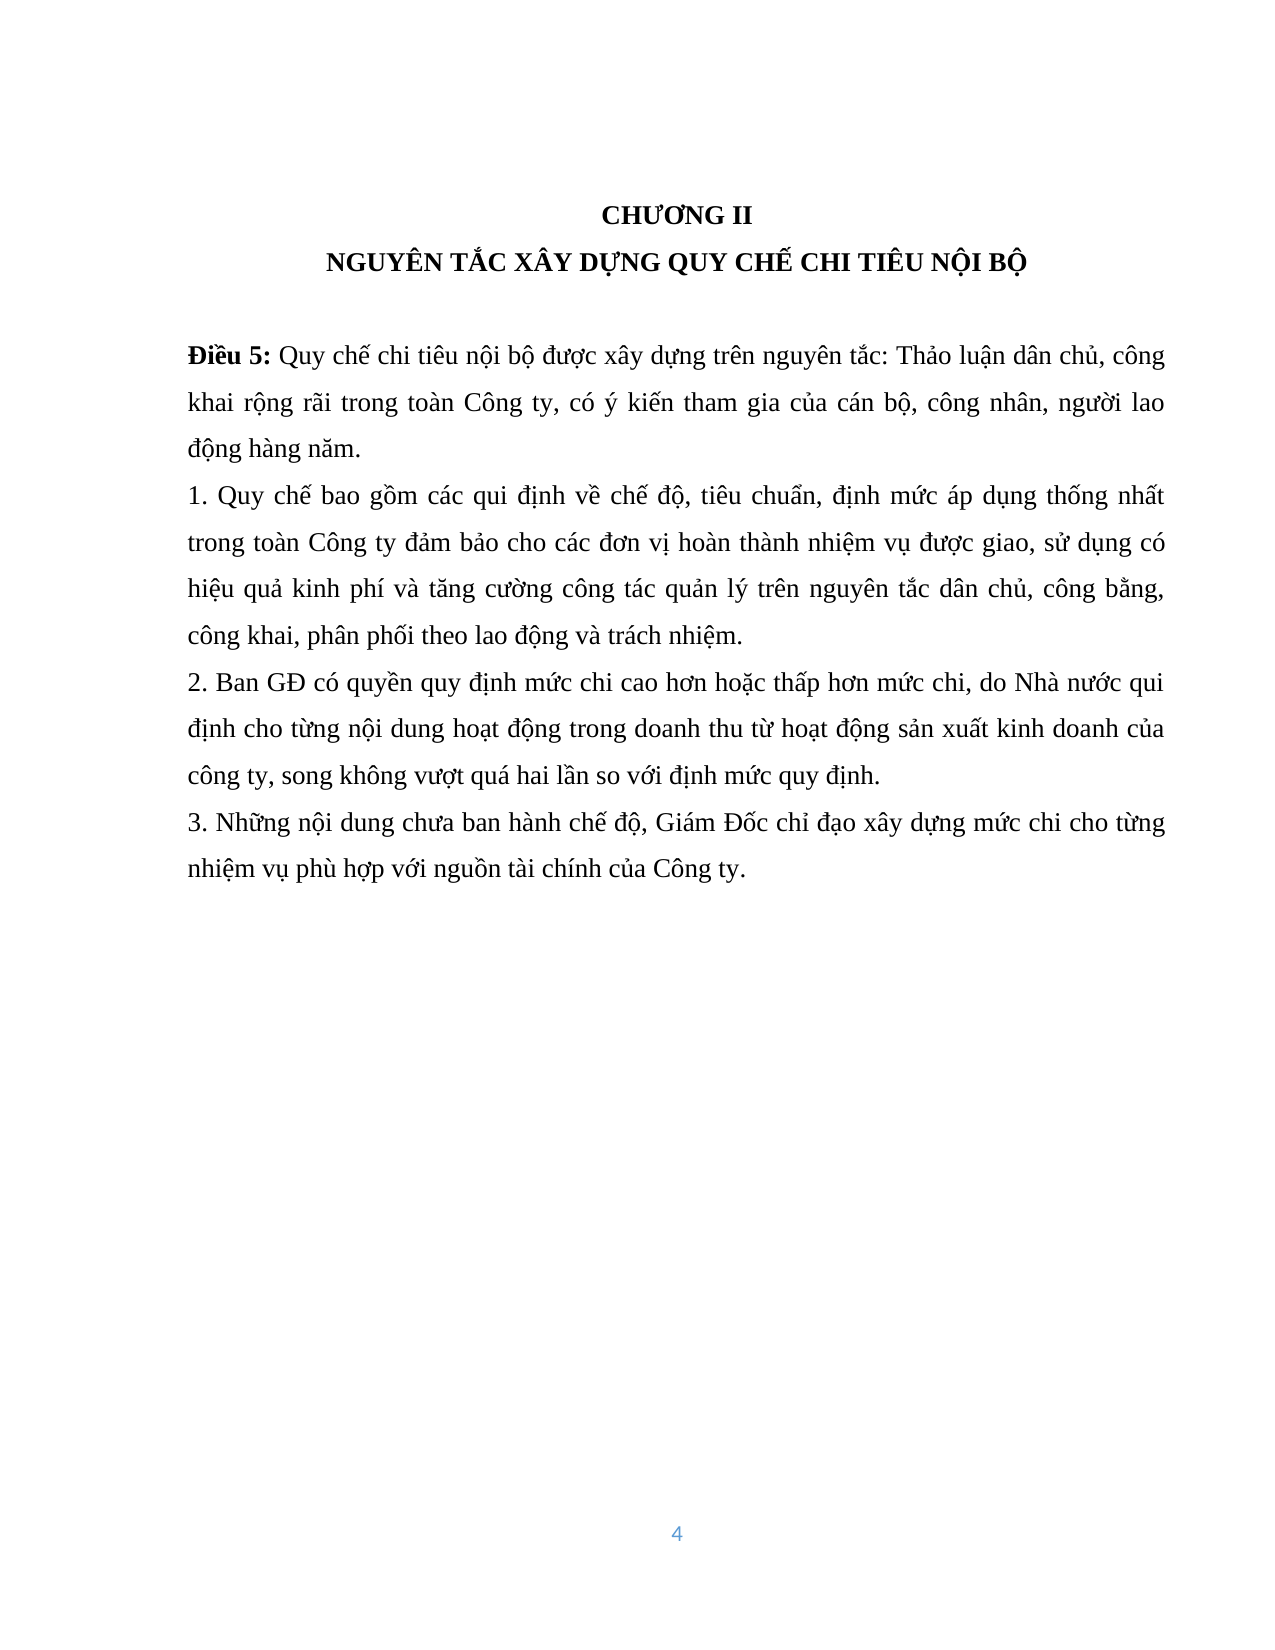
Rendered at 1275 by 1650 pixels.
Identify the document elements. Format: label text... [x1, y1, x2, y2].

text Điều 5: Quy chế chi tiêu nội bộ được xây dựng trên nguyên tắc: Thảo luận dân chủ, công khai rộng rãi trong toàn Công ty, có ý kiến tham gia của cán bộ, công nhân, người lao động hàng năm. [187, 339, 1167, 463]
text 2. Ban GĐ có quyền quy định mức chi cao hơn hoặc thấp hơn mức chi, do Nhà nước qui định cho từng nội dung hoạt động trong doanh thu từ hoạt động sản xuất kinh doanh của công ty, song không vượt quá hai lần so với định mức quy định. [187, 666, 1167, 790]
text CHƯƠNG II [187, 199, 1167, 230]
text 1. Quy chế bao gồm các qui định về chế độ, tiêu chuẩn, định mức áp dụng thống nhất trong toàn Công ty đảm bảo cho các đơn vị hoàn thành nhiệm vụ được giao, sử dụng có hiệu quả kinh phí và tăng cường công tác quản lý trên nguyên tắc dân chủ, công bằng, công khai, phân phối theo lao động và trách nhiệm. [187, 479, 1167, 650]
text NGUYÊN TẮC XÂY DỰNG QUY CHẾ CHI TIÊU NỘI BỘ [187, 246, 1167, 277]
text 3. Những nội dung chưa ban hành chế độ, Giám Đốc chỉ đạo xây dựng mức chi cho từng nhiệm vụ phù hợp với nguồn tài chính của Công ty. [187, 806, 1167, 883]
